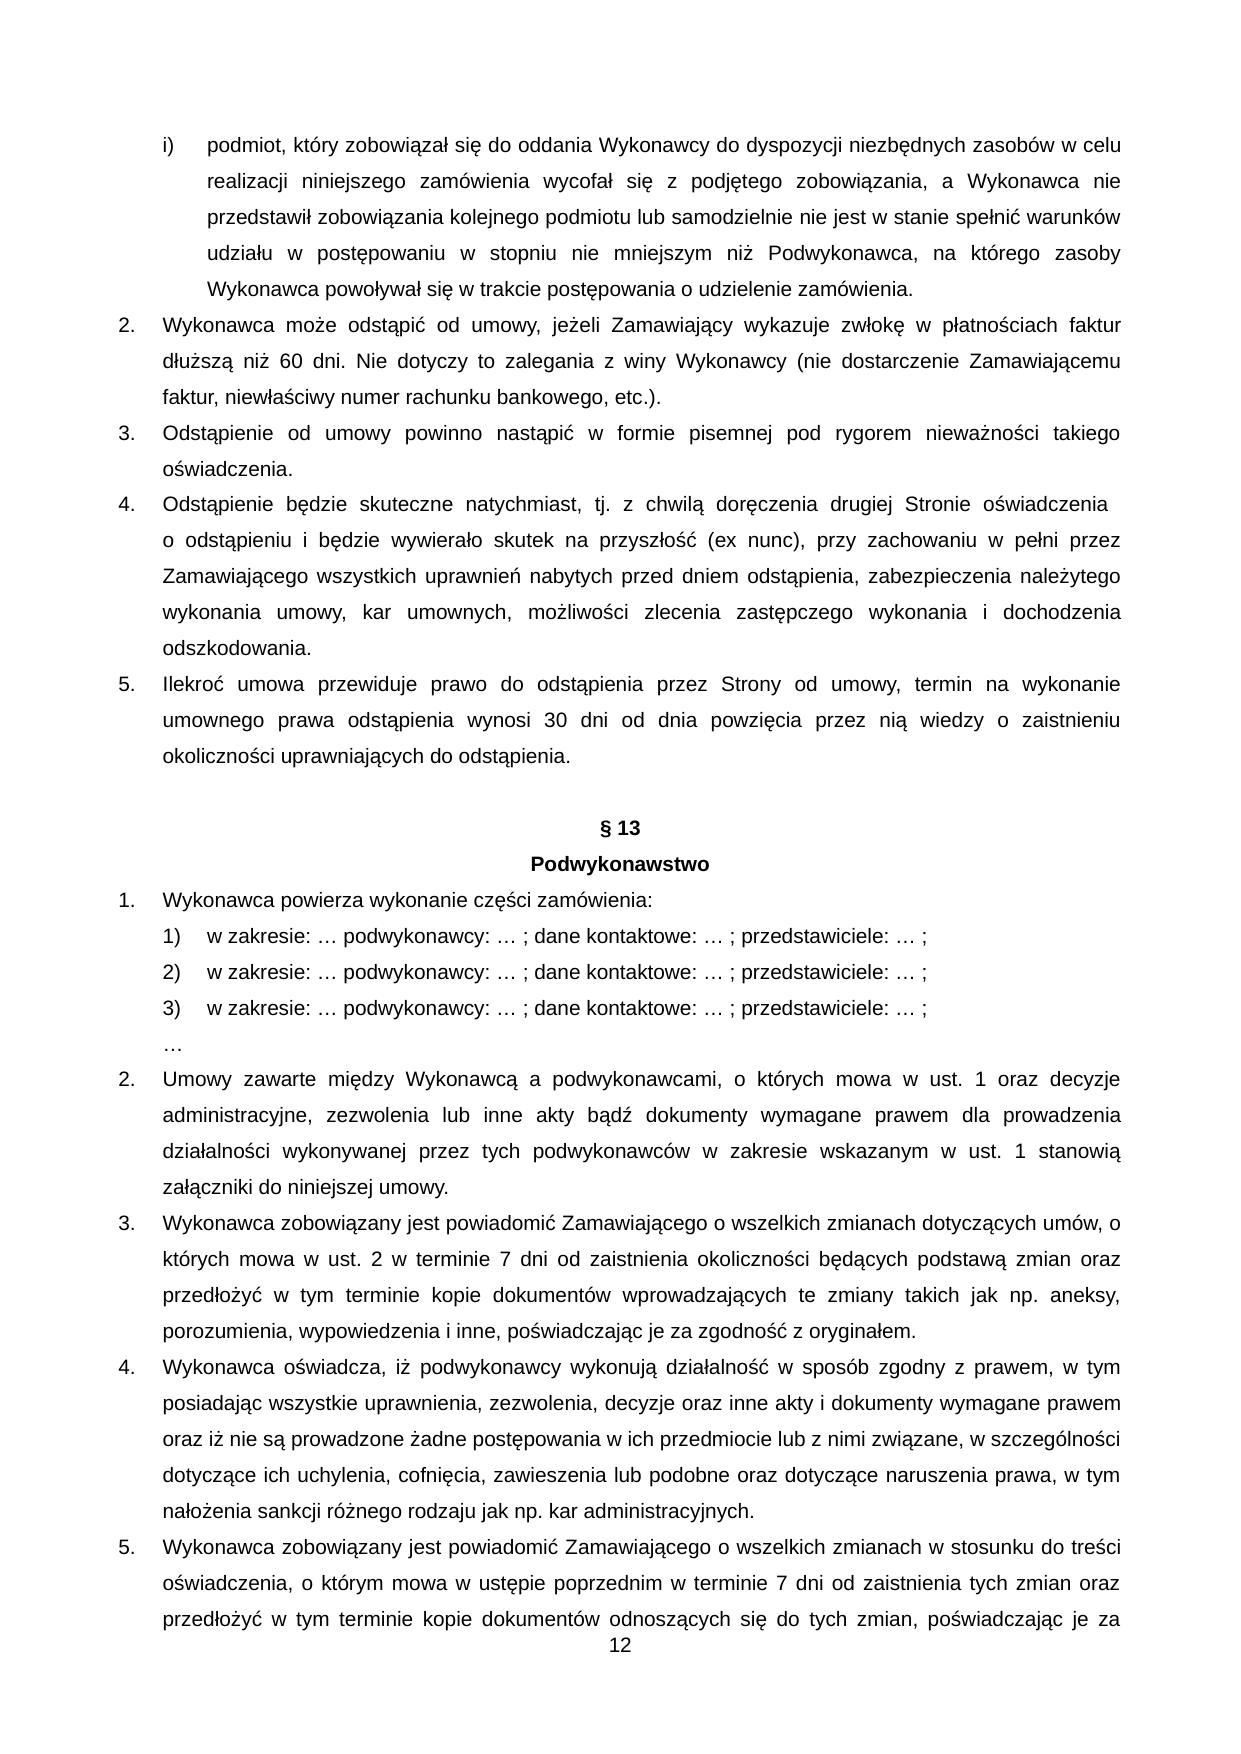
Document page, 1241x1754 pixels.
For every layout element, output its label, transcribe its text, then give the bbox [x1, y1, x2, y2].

list Umowy zawarte między Wykonawcą a podwykonawcami, o których mowa w ust. 1 oraz decyzje administracyjne, zezwolenia lub inne akty bądź dokumenty wymagane prawem dla prowadzenia działalności wykonywanej przez tych podwykonawców w zakresie wskazanym w ust. 1 stanowią załączniki do niniejszej umowy. [118, 1067, 1122, 1199]
list Ilekroć umowa przewiduje prawo do odstąpienia przez Strony od umowy, termin na wykonanie umownego prawa odstąpienia wynosi 30 dni od dnia powzięcia przez nią wiedzy o zaistnieniu okoliczności uprawniających do odstąpienia. [118, 672, 1122, 768]
list w zakresie: … podwykonawcy: … ; dane kontaktowe: … ; przedstawiciele: … ; [162, 995, 1122, 1019]
list podmiot, który zobowiązał się do oddania Wykonawcy do dyspozycji niezbędnych zasobów w celu realizacji niniejszego zamówienia wycofał się z podjętego zobowiązania, a Wykonawca nie przedstawił zobowiązania kolejnego podmiotu lub samodzielnie nie jest w stanie spełnić warunków udziału w postępowaniu w stopniu nie mniejszym niż Podwykonawca, na którego zasoby Wykonawca powoływał się w trakcie postępowania o udzielenie zamówienia. [162, 133, 1122, 301]
text § 13 [118, 816, 1122, 840]
list Wykonawca powierza wykonanie części zamówienia: [118, 888, 1122, 912]
list Wykonawca może odstąpić od umowy, jeżeli Zamawiający wykazuje zwłokę w płatnościach faktur dłuższą niż 60 dni. Nie dotyczy to zalegania z winy Wykonawcy (nie dostarczenie Zamawiającemu faktur, niewłaściwy numer rachunku bankowego, etc.). [118, 313, 1122, 408]
text … [162, 1031, 1122, 1055]
list w zakresie: … podwykonawcy: … ; dane kontaktowe: … ; przedstawiciele: … ; [162, 923, 1122, 947]
text Podwykonawstwo [118, 852, 1122, 876]
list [118, 1534, 1122, 1630]
list Odstąpienie od umowy powinno nastąpić w formie pisemnej pod rygorem nieważności takiego oświadczenia. [118, 420, 1122, 480]
list Odstąpienie będzie skuteczne natychmiast, tj. z chwilą doręczenia drugiej Stronie oświadczenia o odstąpieniu i będzie wywierało skutek na przyszłość (ex nunc), przy zachowaniu w pełni przez Zamawiającego wszystkich uprawnień nabytych przed dniem odstąpienia, zabezpieczenia należytego wykonania umowy, kar umownych, możliwości zlecenia zastępczego wykonania i dochodzenia odszkodowania. [118, 492, 1122, 660]
list w zakresie: … podwykonawcy: … ; dane kontaktowe: … ; przedstawiciele: … ; [162, 959, 1122, 983]
list Wykonawca zobowiązany jest powiadomić Zamawiającego o wszelkich zmianach dotyczących umów, o których mowa w ust. 2 w terminie 7 dni od zaistnienia okoliczności będących podstawą zmian oraz przedłożyć w tym terminie kopie dokumentów wprowadzających te zmiany takich jak np. aneksy, porozumienia, wypowiedzenia i inne, poświadczając je za zgodność z oryginałem. [118, 1211, 1122, 1343]
list Wykonawca oświadcza, iż podwykonawcy wykonują działalność w sposób zgodny z prawem, w tym posiadając wszystkie uprawnienia, zezwolenia, decyzje oraz inne akty i dokumenty wymagane prawem oraz iż nie są prowadzone żadne postępowania w ich przedmiocie lub z nimi związane, w szczególności dotyczące ich uchylenia, cofnięcia, zawieszenia lub podobne oraz dotyczące naruszenia prawa, w tym nałożenia sankcji różnego rodzaju jak np. kar administracyjnych. [118, 1355, 1122, 1522]
